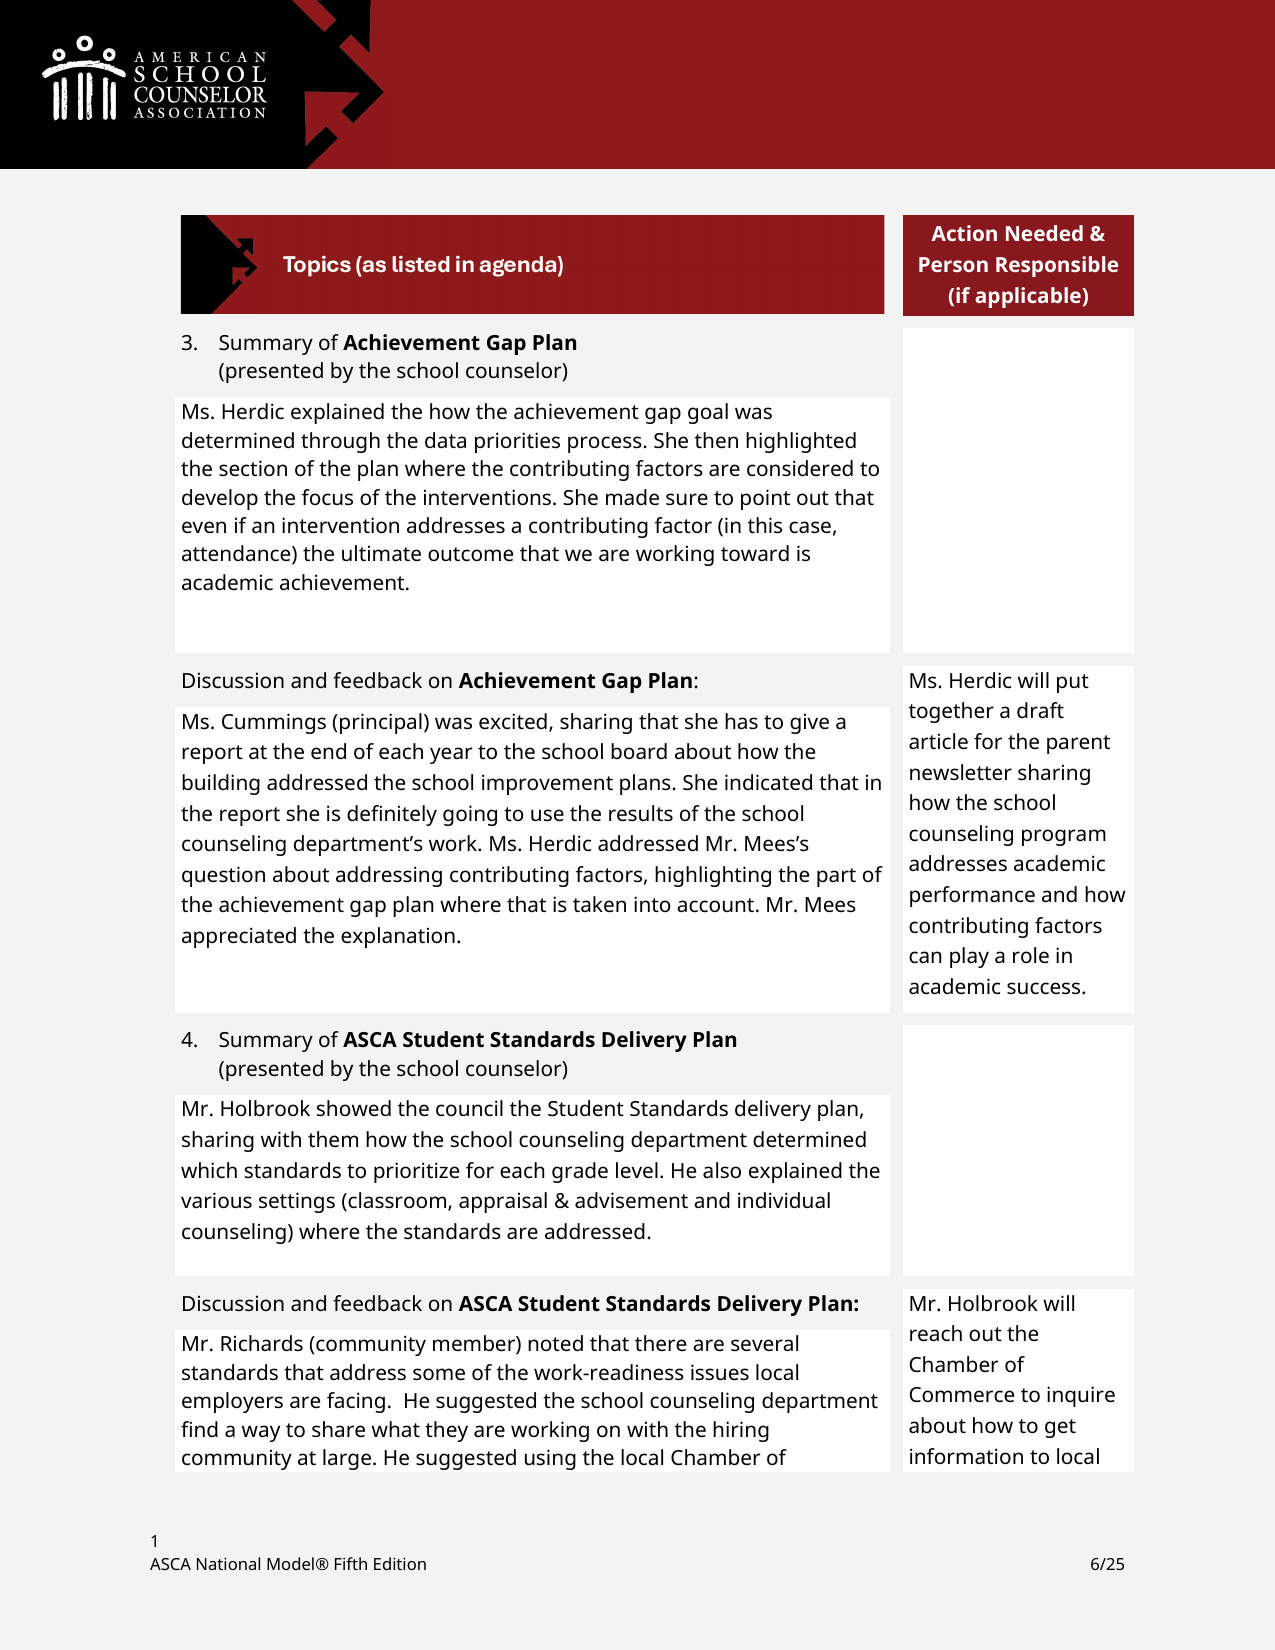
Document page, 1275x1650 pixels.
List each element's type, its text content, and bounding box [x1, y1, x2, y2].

table_cell Ms. Herdic will put together a draft article for the parent newsletter sharing how the school counseling program addresses academic performance and how contributing factors can play a role in academic success. [903, 666, 1134, 1013]
table_cell Discussion and feedback on Achievement Gap Plan: [175, 666, 890, 694]
table_cell Summary of Achievement Gap Plan (presented by the school counselor) [175, 328, 890, 385]
picture [180, 215, 885, 314]
table_cell Ms. Herdic explained the how the achievement gap goal was determined through the data priorities process. She then highlighted the section of the plan where the contributing factors are considered to develop the focus of the interventions. She made sure to point out that even if an intervention addresses a contributing factor (in this case, attendance) the ultimate outcome that we are working toward is academic achievement. [175, 398, 890, 653]
table_cell Ms. Cummings (principal) was excited, sharing that she has to give a report at the end of each year to the school board about how the building addressed the school improvement plans. She indicated that in the report she is definitely going to use the results of the school counseling department’s work. Ms. Herdic addressed Mr. Mees’s question about addressing contributing factors, highlighting the part of the achievement gap plan where that is taken into account. Mr. Mees appreciated the explanation. [175, 707, 890, 1013]
table_header Action Needed & Person Responsible (if applicable) [903, 215, 1134, 316]
table_cell Mr. Holbrook showed the council the Student Standards delivery plan, sharing with them how the school counseling department determined which standards to prioritize for each grade level. He also explained the various settings (classroom, appraisal & advisement and individual counseling) where the standards are addressed. [175, 1095, 890, 1276]
table_header [175, 215, 890, 316]
table_cell Summary of ASCA Student Standards Delivery Plan (presented by the school counselor) [175, 1025, 890, 1082]
table_cell Discussion and feedback on ASCA Student Standards Delivery Plan: [175, 1289, 890, 1317]
picture [0, 0, 1275, 169]
table_cell [903, 1025, 1134, 1276]
table_cell Mr. Holbrook will reach out the Chamber of Commerce to inquire about how to get information to local employers regarding the school counseling department’s efforts to promote work readiness with students. [903, 1289, 1134, 1472]
table_cell [903, 328, 1134, 653]
